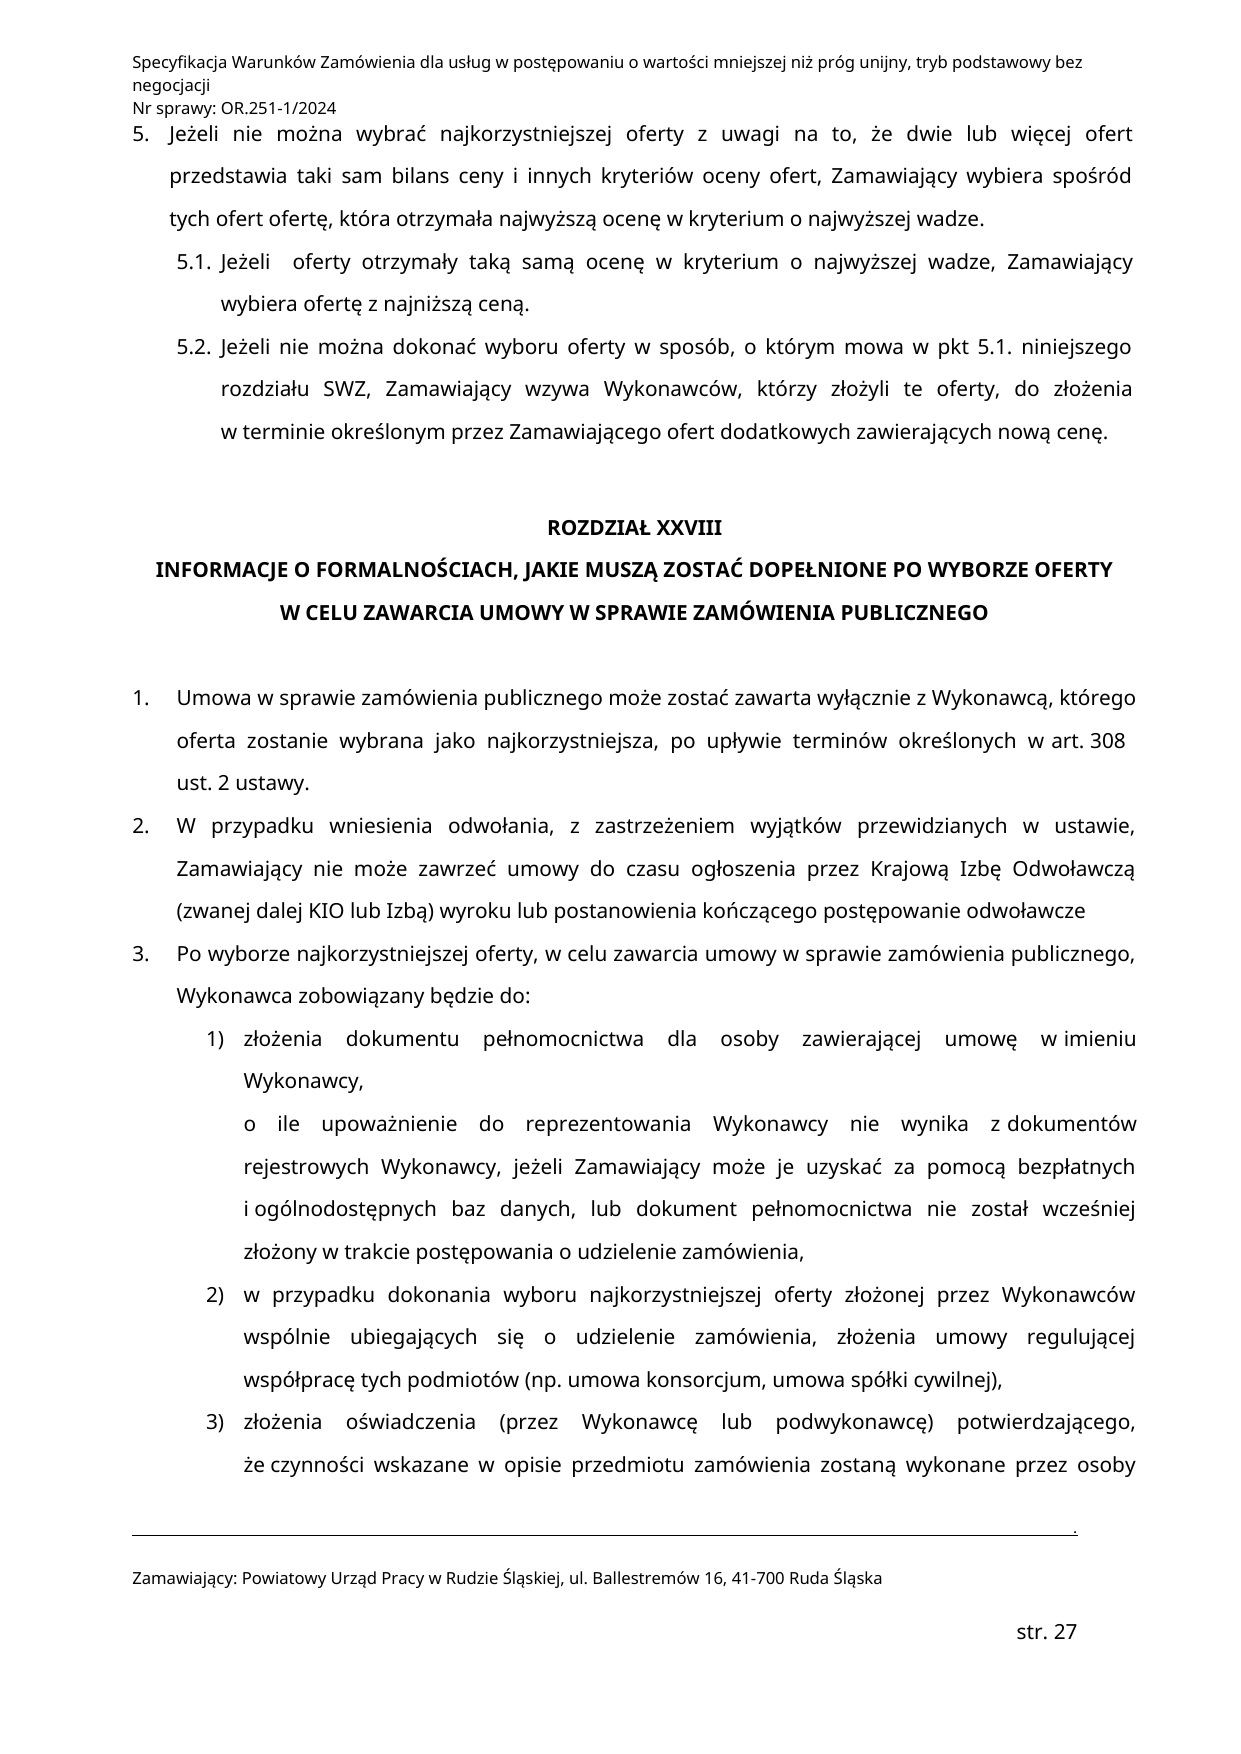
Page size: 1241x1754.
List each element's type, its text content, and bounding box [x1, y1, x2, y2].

subtitle W CELU ZAWARCIA UMOWY W SPRAWIE ZAMÓWIENIA PUBLICZNEGO [132, 598, 1137, 626]
list Umowa w sprawie zamówienia publicznego może zostać zawarta wyłącznie z Wykonawcą, którego oferta zostanie wybrana jako najkorzystniejsza, po upływie terminów określonych w art. 308 ust. 2 ustawy. [132, 683, 1137, 797]
subtitle INFORMACJE O FORMALNOŚCIACH, JAKIE MUSZĄ ZOSTAĆ DOPEŁNIONE PO WYBORZE OFERTY [132, 555, 1137, 584]
list Jeżeli oferty otrzymały taką samą ocenę w kryterium o najwyższej wadze, Zamawiający wybiera ofertę z najniższą ceną. [176, 247, 1134, 318]
list Jeżeli nie można dokonać wyboru oferty w sposób, o którym mowa w pkt 5.1. niniejszego rozdziału SWZ, Zamawiający wzywa Wykonawców, którzy złożyli te oferty, do złożenia w terminie określonym przez Zamawiającego ofert dodatkowych zawierających nową cenę. [176, 332, 1134, 446]
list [206, 1407, 1137, 1478]
list w przypadku dokonania wyboru najkorzystniejszej oferty złożonej przez Wykonawców wspólnie ubiegających się o udzielenie zamówienia, złożenia umowy regulującej współpracę tych podmiotów (np. umowa konsorcjum, umowa spółki cywilnej), [206, 1280, 1137, 1393]
list W przypadku wniesienia odwołania, z zastrzeżeniem wyjątków przewidzianych w ustawie, Zamawiający nie może zawrzeć umowy do czasu ogłoszenia przez Krajową Izbę Odwoławczą (zwanej dalej KIO lub Izbą) wyroku lub postanowienia kończącego postępowanie odwoławcze [132, 811, 1137, 925]
subtitle ROZDZIAŁ XXVIII [132, 513, 1137, 541]
list Po wyborze najkorzystniejszej oferty, w celu zawarcia umowy w sprawie zamówienia publicznego, Wykonawca zobowiązany będzie do: [132, 939, 1137, 1010]
list Jeżeli nie można wybrać najkorzystniejszej oferty z uwagi na to, że dwie lub więcej ofert przedstawia taki sam bilans ceny i innych kryteriów oceny ofert, Zamawiający wybiera spośród tych ofert ofertę, która otrzymała najwyższą ocenę w kryterium o najwyższej wadze. [132, 119, 1134, 233]
list złożenia dokumentu pełnomocnictwa dla osoby zawierającej umowę w imieniu Wykonawcy, o ile upoważnienie do reprezentowania Wykonawcy nie wynika z dokumentów rejestrowych Wykonawcy, jeżeli Zamawiający może je uzyskać za pomocą bezpłatnych i ogólnodostępnych baz danych, lub dokument pełnomocnictwa nie został wcześniej złożony w trakcie postępowania o udzielenie zamówienia, [206, 1024, 1137, 1266]
